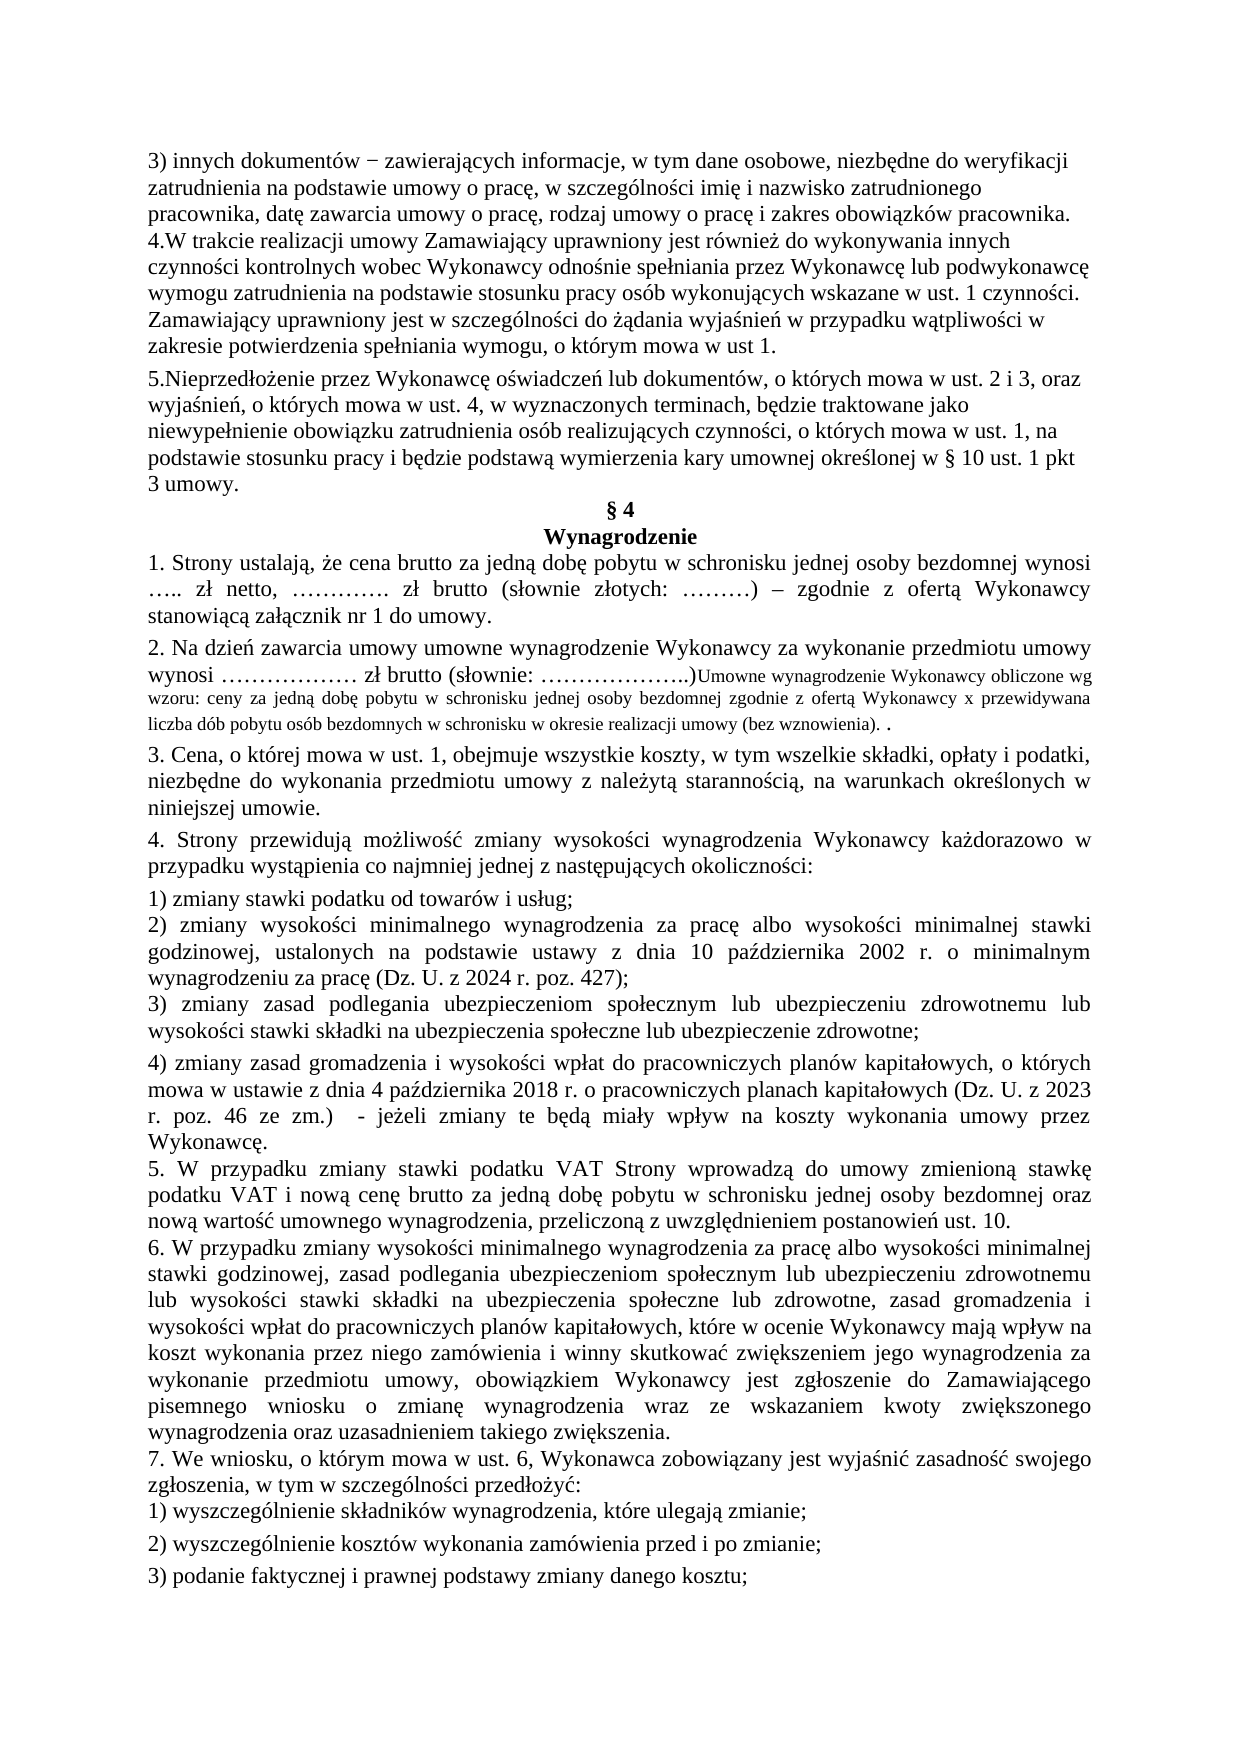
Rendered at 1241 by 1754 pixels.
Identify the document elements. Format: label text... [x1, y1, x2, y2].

text § 4 [148, 496, 1093, 523]
text 3) podanie faktycznej i prawnej podstawy zmiany danego kosztu; [148, 1562, 1093, 1589]
text 4. Strony przewidują możliwość zmiany wysokości wynagrodzenia Wykonawcy każdorazowo w przypadku wystąpienia co najmniej jednej z następujących okoliczności: [148, 826, 1093, 879]
text 1) zmiany stawki podatku od towarów i usług; [148, 885, 1093, 911]
text 1. Strony ustalają, że cena brutto za jedną dobę pobytu w schronisku jednej osoby bezdomnej wynosi ….. zł netto, …………. zł brutto (słownie złotych: ………) – zgodnie z ofertą Wykonawcy stanowiącą załącznik nr 1 do umowy. [148, 549, 1093, 628]
text 3) innych dokumentów − zawierających informacje, w tym dane osobowe, niezbędne do weryfikacji zatrudnienia na podstawie umowy o pracę, w szczególności imię i nazwisko zatrudnionego pracownika, datę zawarcia umowy o pracę, rodzaj umowy o pracę i zakres obowiązków pracownika. [148, 148, 1093, 227]
text Wynagrodzenie [148, 523, 1093, 549]
text 6. W przypadku zmiany wysokości minimalnego wynagrodzenia za pracę albo wysokości minimalnej stawki godzinowej, zasad podlegania ubezpieczeniom społecznym lub ubezpieczeniu zdrowotnemu lub wysokości stawki składki na ubezpieczenia społeczne lub zdrowotne, zasad gromadzenia i wysokości wpłat do pracowniczych planów kapitałowych, które w ocenie Wykonawcy mają wpływ na koszt wykonania przez niego zamówienia i winny skutkować zwiększeniem jego wynagrodzenia za wykonanie przedmiotu umowy, obowiązkiem Wykonawcy jest zgłoszenie do Zamawiającego pisemnego wniosku o zmianę wynagrodzenia wraz ze wskazaniem kwoty zwiększonego wynagrodzenia oraz uzasadnieniem takiego zwiększenia. [148, 1234, 1093, 1445]
text 2) zmiany wysokości minimalnego wynagrodzenia za pracę albo wysokości minimalnej stawki godzinowej, ustalonych na podstawie ustawy z dnia 10 października 2002 r. o minimalnym wynagrodzeniu za pracę (Dz. U. z 2024 r. poz. 427); [148, 911, 1093, 991]
text 5. W przypadku zmiany stawki podatku VAT Strony wprowadzą do umowy zmienioną stawkę podatku VAT i nową cenę brutto za jedną dobę pobytu w schronisku jednej osoby bezdomnej oraz nową wartość umownego wynagrodzenia, przeliczoną z uwzględnieniem postanowień ust. 10. [148, 1155, 1093, 1234]
text 3. Cena, o której mowa w ust. 1, obejmuje wszystkie koszty, w tym wszelkie składki, opłaty i podatki, niezbędne do wykonania przedmiotu umowy z należytą starannością, na warunkach określonych w niniejszej umowie. [148, 741, 1093, 820]
text 2) wyszczególnienie kosztów wykonania zamówienia przed i po zmianie; [148, 1530, 1093, 1556]
text 4) zmiany zasad gromadzenia i wysokości wpłat do pracowniczych planów kapitałowych, o których mowa w ustawie z dnia 4 października 2018 r. o pracowniczych planach kapitałowych (Dz. U. z 2023 r. poz. 46 ze zm.) - jeżeli zmiany te będą miały wpływ na koszty wykonania umowy przez Wykonawcę. [148, 1049, 1093, 1155]
text 7. We wniosku, o którym mowa w ust. 6, Wykonawca zobowiązany jest wyjaśnić zasadność swojego zgłoszenia, w tym w szczególności przedłożyć: [148, 1445, 1093, 1497]
text 3) zmiany zasad podlegania ubezpieczeniom społecznym lub ubezpieczeniu zdrowotnemu lub wysokości stawki składki na ubezpieczenia społeczne lub ubezpieczenie zdrowotne; [148, 991, 1093, 1043]
text 5.Nieprzedłożenie przez Wykonawcę oświadczeń lub dokumentów, o których mowa w ust. 2 i 3, oraz wyjaśnień, o których mowa w ust. 4, w wyznaczonych terminach, będzie traktowane jako niewypełnienie obowiązku zatrudnienia osób realizujących czynności, o których mowa w ust. 1, na podstawie stosunku pracy i będzie podstawą wymierzenia kary umownej określonej w § 10 ust. 1 pkt 3 umowy. [148, 364, 1093, 496]
text 2. Na dzień zawarcia umowy umowne wynagrodzenie Wykonawcy za wykonanie przedmiotu umowy wynosi ……………… zł brutto (słownie: ………………..)Umowne wynagrodzenie Wykonawcy obliczone wg wzoru: ceny za jedną dobę pobytu w schronisku jednej osoby bezdomnej zgodnie z ofertą Wykonawcy x przewidywana liczba dób pobytu osób bezdomnych w schronisku w okresie realizacji umowy (bez wznowienia). . [148, 634, 1093, 735]
text 1) wyszczególnienie składników wynagrodzenia, które ulegają zmianie; [148, 1497, 1093, 1524]
text 4.W trakcie realizacji umowy Zamawiający uprawniony jest również do wykonywania innych czynności kontrolnych wobec Wykonawcy odnośnie spełniania przez Wykonawcę lub podwykonawcę wymogu zatrudnienia na podstawie stosunku pracy osób wykonujących wskazane w ust. 1 czynności. Zamawiający uprawniony jest w szczególności do żądania wyjaśnień w przypadku wątpliwości w zakresie potwierdzenia spełniania wymogu, o którym mowa w ust 1. [148, 227, 1093, 358]
